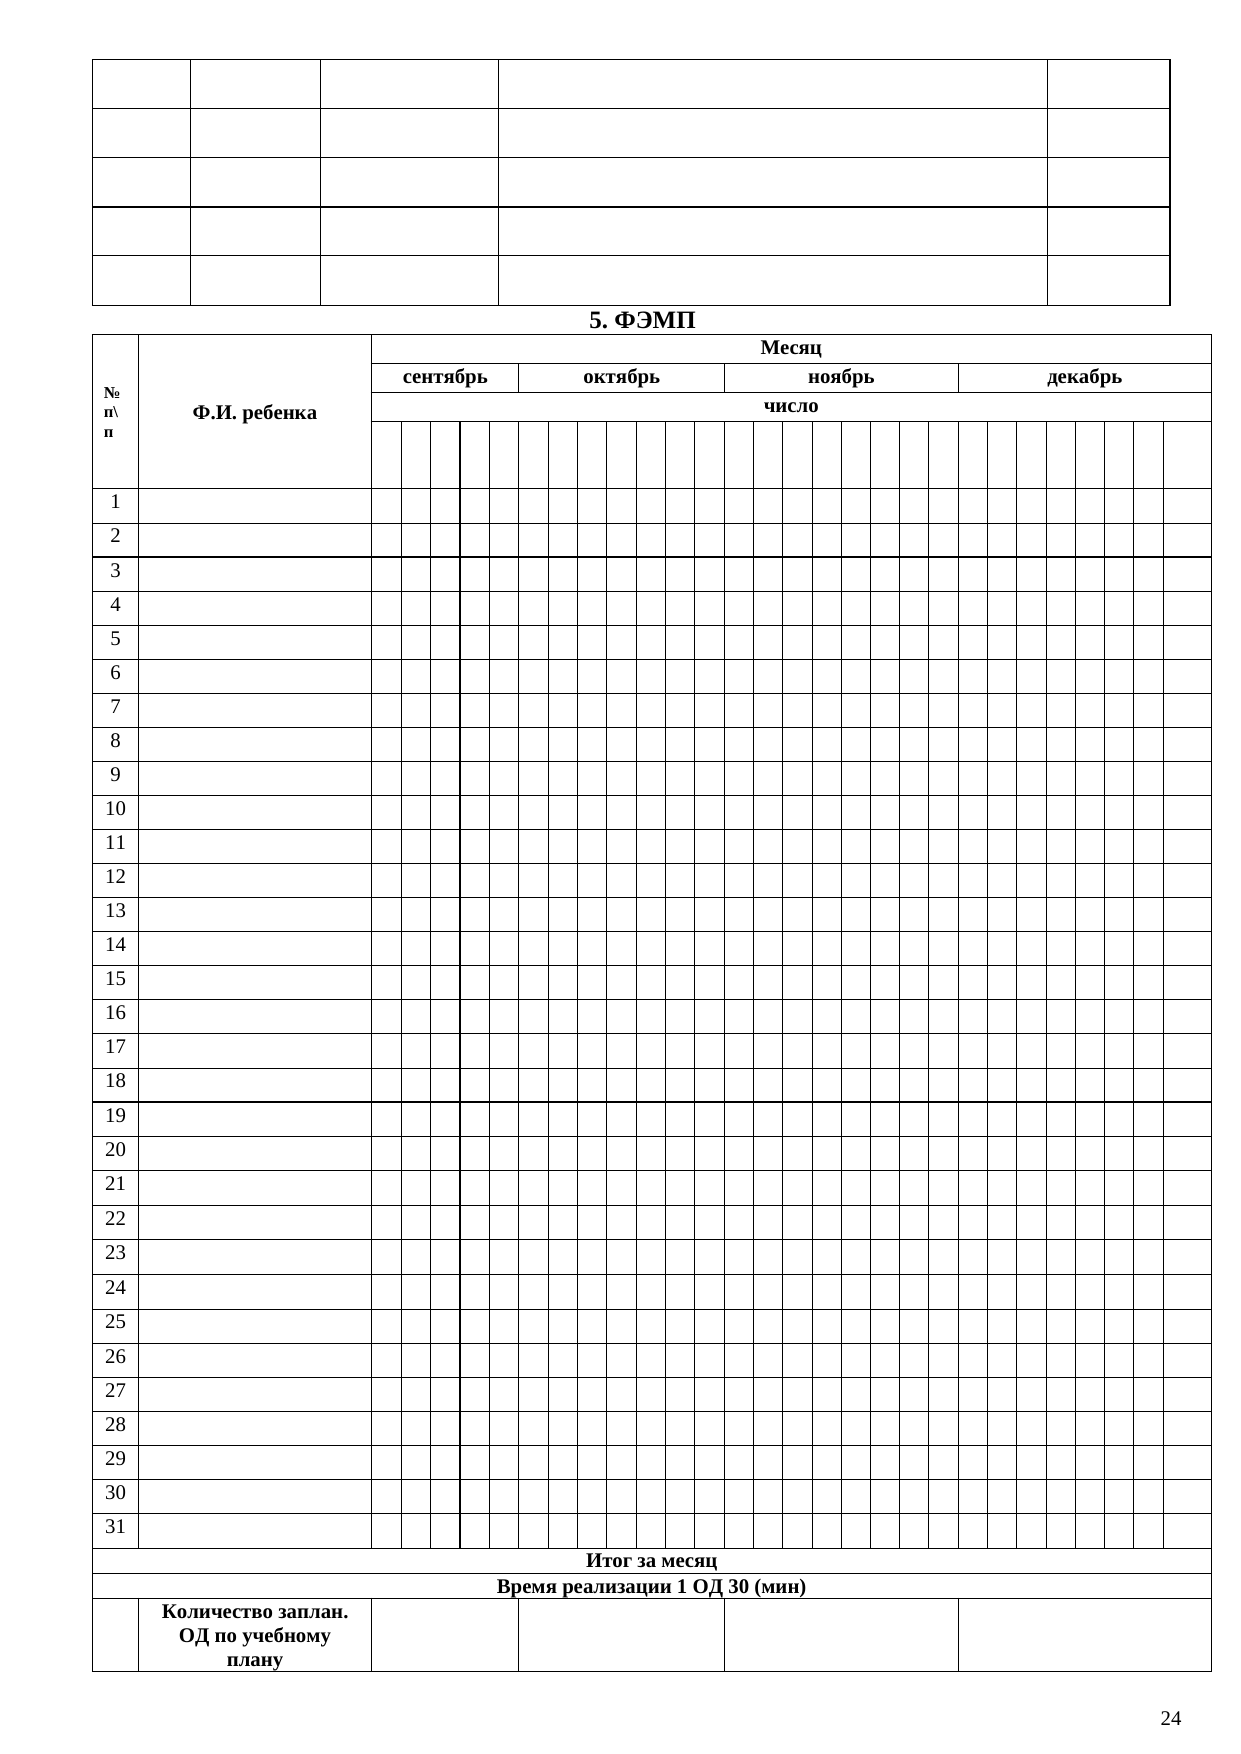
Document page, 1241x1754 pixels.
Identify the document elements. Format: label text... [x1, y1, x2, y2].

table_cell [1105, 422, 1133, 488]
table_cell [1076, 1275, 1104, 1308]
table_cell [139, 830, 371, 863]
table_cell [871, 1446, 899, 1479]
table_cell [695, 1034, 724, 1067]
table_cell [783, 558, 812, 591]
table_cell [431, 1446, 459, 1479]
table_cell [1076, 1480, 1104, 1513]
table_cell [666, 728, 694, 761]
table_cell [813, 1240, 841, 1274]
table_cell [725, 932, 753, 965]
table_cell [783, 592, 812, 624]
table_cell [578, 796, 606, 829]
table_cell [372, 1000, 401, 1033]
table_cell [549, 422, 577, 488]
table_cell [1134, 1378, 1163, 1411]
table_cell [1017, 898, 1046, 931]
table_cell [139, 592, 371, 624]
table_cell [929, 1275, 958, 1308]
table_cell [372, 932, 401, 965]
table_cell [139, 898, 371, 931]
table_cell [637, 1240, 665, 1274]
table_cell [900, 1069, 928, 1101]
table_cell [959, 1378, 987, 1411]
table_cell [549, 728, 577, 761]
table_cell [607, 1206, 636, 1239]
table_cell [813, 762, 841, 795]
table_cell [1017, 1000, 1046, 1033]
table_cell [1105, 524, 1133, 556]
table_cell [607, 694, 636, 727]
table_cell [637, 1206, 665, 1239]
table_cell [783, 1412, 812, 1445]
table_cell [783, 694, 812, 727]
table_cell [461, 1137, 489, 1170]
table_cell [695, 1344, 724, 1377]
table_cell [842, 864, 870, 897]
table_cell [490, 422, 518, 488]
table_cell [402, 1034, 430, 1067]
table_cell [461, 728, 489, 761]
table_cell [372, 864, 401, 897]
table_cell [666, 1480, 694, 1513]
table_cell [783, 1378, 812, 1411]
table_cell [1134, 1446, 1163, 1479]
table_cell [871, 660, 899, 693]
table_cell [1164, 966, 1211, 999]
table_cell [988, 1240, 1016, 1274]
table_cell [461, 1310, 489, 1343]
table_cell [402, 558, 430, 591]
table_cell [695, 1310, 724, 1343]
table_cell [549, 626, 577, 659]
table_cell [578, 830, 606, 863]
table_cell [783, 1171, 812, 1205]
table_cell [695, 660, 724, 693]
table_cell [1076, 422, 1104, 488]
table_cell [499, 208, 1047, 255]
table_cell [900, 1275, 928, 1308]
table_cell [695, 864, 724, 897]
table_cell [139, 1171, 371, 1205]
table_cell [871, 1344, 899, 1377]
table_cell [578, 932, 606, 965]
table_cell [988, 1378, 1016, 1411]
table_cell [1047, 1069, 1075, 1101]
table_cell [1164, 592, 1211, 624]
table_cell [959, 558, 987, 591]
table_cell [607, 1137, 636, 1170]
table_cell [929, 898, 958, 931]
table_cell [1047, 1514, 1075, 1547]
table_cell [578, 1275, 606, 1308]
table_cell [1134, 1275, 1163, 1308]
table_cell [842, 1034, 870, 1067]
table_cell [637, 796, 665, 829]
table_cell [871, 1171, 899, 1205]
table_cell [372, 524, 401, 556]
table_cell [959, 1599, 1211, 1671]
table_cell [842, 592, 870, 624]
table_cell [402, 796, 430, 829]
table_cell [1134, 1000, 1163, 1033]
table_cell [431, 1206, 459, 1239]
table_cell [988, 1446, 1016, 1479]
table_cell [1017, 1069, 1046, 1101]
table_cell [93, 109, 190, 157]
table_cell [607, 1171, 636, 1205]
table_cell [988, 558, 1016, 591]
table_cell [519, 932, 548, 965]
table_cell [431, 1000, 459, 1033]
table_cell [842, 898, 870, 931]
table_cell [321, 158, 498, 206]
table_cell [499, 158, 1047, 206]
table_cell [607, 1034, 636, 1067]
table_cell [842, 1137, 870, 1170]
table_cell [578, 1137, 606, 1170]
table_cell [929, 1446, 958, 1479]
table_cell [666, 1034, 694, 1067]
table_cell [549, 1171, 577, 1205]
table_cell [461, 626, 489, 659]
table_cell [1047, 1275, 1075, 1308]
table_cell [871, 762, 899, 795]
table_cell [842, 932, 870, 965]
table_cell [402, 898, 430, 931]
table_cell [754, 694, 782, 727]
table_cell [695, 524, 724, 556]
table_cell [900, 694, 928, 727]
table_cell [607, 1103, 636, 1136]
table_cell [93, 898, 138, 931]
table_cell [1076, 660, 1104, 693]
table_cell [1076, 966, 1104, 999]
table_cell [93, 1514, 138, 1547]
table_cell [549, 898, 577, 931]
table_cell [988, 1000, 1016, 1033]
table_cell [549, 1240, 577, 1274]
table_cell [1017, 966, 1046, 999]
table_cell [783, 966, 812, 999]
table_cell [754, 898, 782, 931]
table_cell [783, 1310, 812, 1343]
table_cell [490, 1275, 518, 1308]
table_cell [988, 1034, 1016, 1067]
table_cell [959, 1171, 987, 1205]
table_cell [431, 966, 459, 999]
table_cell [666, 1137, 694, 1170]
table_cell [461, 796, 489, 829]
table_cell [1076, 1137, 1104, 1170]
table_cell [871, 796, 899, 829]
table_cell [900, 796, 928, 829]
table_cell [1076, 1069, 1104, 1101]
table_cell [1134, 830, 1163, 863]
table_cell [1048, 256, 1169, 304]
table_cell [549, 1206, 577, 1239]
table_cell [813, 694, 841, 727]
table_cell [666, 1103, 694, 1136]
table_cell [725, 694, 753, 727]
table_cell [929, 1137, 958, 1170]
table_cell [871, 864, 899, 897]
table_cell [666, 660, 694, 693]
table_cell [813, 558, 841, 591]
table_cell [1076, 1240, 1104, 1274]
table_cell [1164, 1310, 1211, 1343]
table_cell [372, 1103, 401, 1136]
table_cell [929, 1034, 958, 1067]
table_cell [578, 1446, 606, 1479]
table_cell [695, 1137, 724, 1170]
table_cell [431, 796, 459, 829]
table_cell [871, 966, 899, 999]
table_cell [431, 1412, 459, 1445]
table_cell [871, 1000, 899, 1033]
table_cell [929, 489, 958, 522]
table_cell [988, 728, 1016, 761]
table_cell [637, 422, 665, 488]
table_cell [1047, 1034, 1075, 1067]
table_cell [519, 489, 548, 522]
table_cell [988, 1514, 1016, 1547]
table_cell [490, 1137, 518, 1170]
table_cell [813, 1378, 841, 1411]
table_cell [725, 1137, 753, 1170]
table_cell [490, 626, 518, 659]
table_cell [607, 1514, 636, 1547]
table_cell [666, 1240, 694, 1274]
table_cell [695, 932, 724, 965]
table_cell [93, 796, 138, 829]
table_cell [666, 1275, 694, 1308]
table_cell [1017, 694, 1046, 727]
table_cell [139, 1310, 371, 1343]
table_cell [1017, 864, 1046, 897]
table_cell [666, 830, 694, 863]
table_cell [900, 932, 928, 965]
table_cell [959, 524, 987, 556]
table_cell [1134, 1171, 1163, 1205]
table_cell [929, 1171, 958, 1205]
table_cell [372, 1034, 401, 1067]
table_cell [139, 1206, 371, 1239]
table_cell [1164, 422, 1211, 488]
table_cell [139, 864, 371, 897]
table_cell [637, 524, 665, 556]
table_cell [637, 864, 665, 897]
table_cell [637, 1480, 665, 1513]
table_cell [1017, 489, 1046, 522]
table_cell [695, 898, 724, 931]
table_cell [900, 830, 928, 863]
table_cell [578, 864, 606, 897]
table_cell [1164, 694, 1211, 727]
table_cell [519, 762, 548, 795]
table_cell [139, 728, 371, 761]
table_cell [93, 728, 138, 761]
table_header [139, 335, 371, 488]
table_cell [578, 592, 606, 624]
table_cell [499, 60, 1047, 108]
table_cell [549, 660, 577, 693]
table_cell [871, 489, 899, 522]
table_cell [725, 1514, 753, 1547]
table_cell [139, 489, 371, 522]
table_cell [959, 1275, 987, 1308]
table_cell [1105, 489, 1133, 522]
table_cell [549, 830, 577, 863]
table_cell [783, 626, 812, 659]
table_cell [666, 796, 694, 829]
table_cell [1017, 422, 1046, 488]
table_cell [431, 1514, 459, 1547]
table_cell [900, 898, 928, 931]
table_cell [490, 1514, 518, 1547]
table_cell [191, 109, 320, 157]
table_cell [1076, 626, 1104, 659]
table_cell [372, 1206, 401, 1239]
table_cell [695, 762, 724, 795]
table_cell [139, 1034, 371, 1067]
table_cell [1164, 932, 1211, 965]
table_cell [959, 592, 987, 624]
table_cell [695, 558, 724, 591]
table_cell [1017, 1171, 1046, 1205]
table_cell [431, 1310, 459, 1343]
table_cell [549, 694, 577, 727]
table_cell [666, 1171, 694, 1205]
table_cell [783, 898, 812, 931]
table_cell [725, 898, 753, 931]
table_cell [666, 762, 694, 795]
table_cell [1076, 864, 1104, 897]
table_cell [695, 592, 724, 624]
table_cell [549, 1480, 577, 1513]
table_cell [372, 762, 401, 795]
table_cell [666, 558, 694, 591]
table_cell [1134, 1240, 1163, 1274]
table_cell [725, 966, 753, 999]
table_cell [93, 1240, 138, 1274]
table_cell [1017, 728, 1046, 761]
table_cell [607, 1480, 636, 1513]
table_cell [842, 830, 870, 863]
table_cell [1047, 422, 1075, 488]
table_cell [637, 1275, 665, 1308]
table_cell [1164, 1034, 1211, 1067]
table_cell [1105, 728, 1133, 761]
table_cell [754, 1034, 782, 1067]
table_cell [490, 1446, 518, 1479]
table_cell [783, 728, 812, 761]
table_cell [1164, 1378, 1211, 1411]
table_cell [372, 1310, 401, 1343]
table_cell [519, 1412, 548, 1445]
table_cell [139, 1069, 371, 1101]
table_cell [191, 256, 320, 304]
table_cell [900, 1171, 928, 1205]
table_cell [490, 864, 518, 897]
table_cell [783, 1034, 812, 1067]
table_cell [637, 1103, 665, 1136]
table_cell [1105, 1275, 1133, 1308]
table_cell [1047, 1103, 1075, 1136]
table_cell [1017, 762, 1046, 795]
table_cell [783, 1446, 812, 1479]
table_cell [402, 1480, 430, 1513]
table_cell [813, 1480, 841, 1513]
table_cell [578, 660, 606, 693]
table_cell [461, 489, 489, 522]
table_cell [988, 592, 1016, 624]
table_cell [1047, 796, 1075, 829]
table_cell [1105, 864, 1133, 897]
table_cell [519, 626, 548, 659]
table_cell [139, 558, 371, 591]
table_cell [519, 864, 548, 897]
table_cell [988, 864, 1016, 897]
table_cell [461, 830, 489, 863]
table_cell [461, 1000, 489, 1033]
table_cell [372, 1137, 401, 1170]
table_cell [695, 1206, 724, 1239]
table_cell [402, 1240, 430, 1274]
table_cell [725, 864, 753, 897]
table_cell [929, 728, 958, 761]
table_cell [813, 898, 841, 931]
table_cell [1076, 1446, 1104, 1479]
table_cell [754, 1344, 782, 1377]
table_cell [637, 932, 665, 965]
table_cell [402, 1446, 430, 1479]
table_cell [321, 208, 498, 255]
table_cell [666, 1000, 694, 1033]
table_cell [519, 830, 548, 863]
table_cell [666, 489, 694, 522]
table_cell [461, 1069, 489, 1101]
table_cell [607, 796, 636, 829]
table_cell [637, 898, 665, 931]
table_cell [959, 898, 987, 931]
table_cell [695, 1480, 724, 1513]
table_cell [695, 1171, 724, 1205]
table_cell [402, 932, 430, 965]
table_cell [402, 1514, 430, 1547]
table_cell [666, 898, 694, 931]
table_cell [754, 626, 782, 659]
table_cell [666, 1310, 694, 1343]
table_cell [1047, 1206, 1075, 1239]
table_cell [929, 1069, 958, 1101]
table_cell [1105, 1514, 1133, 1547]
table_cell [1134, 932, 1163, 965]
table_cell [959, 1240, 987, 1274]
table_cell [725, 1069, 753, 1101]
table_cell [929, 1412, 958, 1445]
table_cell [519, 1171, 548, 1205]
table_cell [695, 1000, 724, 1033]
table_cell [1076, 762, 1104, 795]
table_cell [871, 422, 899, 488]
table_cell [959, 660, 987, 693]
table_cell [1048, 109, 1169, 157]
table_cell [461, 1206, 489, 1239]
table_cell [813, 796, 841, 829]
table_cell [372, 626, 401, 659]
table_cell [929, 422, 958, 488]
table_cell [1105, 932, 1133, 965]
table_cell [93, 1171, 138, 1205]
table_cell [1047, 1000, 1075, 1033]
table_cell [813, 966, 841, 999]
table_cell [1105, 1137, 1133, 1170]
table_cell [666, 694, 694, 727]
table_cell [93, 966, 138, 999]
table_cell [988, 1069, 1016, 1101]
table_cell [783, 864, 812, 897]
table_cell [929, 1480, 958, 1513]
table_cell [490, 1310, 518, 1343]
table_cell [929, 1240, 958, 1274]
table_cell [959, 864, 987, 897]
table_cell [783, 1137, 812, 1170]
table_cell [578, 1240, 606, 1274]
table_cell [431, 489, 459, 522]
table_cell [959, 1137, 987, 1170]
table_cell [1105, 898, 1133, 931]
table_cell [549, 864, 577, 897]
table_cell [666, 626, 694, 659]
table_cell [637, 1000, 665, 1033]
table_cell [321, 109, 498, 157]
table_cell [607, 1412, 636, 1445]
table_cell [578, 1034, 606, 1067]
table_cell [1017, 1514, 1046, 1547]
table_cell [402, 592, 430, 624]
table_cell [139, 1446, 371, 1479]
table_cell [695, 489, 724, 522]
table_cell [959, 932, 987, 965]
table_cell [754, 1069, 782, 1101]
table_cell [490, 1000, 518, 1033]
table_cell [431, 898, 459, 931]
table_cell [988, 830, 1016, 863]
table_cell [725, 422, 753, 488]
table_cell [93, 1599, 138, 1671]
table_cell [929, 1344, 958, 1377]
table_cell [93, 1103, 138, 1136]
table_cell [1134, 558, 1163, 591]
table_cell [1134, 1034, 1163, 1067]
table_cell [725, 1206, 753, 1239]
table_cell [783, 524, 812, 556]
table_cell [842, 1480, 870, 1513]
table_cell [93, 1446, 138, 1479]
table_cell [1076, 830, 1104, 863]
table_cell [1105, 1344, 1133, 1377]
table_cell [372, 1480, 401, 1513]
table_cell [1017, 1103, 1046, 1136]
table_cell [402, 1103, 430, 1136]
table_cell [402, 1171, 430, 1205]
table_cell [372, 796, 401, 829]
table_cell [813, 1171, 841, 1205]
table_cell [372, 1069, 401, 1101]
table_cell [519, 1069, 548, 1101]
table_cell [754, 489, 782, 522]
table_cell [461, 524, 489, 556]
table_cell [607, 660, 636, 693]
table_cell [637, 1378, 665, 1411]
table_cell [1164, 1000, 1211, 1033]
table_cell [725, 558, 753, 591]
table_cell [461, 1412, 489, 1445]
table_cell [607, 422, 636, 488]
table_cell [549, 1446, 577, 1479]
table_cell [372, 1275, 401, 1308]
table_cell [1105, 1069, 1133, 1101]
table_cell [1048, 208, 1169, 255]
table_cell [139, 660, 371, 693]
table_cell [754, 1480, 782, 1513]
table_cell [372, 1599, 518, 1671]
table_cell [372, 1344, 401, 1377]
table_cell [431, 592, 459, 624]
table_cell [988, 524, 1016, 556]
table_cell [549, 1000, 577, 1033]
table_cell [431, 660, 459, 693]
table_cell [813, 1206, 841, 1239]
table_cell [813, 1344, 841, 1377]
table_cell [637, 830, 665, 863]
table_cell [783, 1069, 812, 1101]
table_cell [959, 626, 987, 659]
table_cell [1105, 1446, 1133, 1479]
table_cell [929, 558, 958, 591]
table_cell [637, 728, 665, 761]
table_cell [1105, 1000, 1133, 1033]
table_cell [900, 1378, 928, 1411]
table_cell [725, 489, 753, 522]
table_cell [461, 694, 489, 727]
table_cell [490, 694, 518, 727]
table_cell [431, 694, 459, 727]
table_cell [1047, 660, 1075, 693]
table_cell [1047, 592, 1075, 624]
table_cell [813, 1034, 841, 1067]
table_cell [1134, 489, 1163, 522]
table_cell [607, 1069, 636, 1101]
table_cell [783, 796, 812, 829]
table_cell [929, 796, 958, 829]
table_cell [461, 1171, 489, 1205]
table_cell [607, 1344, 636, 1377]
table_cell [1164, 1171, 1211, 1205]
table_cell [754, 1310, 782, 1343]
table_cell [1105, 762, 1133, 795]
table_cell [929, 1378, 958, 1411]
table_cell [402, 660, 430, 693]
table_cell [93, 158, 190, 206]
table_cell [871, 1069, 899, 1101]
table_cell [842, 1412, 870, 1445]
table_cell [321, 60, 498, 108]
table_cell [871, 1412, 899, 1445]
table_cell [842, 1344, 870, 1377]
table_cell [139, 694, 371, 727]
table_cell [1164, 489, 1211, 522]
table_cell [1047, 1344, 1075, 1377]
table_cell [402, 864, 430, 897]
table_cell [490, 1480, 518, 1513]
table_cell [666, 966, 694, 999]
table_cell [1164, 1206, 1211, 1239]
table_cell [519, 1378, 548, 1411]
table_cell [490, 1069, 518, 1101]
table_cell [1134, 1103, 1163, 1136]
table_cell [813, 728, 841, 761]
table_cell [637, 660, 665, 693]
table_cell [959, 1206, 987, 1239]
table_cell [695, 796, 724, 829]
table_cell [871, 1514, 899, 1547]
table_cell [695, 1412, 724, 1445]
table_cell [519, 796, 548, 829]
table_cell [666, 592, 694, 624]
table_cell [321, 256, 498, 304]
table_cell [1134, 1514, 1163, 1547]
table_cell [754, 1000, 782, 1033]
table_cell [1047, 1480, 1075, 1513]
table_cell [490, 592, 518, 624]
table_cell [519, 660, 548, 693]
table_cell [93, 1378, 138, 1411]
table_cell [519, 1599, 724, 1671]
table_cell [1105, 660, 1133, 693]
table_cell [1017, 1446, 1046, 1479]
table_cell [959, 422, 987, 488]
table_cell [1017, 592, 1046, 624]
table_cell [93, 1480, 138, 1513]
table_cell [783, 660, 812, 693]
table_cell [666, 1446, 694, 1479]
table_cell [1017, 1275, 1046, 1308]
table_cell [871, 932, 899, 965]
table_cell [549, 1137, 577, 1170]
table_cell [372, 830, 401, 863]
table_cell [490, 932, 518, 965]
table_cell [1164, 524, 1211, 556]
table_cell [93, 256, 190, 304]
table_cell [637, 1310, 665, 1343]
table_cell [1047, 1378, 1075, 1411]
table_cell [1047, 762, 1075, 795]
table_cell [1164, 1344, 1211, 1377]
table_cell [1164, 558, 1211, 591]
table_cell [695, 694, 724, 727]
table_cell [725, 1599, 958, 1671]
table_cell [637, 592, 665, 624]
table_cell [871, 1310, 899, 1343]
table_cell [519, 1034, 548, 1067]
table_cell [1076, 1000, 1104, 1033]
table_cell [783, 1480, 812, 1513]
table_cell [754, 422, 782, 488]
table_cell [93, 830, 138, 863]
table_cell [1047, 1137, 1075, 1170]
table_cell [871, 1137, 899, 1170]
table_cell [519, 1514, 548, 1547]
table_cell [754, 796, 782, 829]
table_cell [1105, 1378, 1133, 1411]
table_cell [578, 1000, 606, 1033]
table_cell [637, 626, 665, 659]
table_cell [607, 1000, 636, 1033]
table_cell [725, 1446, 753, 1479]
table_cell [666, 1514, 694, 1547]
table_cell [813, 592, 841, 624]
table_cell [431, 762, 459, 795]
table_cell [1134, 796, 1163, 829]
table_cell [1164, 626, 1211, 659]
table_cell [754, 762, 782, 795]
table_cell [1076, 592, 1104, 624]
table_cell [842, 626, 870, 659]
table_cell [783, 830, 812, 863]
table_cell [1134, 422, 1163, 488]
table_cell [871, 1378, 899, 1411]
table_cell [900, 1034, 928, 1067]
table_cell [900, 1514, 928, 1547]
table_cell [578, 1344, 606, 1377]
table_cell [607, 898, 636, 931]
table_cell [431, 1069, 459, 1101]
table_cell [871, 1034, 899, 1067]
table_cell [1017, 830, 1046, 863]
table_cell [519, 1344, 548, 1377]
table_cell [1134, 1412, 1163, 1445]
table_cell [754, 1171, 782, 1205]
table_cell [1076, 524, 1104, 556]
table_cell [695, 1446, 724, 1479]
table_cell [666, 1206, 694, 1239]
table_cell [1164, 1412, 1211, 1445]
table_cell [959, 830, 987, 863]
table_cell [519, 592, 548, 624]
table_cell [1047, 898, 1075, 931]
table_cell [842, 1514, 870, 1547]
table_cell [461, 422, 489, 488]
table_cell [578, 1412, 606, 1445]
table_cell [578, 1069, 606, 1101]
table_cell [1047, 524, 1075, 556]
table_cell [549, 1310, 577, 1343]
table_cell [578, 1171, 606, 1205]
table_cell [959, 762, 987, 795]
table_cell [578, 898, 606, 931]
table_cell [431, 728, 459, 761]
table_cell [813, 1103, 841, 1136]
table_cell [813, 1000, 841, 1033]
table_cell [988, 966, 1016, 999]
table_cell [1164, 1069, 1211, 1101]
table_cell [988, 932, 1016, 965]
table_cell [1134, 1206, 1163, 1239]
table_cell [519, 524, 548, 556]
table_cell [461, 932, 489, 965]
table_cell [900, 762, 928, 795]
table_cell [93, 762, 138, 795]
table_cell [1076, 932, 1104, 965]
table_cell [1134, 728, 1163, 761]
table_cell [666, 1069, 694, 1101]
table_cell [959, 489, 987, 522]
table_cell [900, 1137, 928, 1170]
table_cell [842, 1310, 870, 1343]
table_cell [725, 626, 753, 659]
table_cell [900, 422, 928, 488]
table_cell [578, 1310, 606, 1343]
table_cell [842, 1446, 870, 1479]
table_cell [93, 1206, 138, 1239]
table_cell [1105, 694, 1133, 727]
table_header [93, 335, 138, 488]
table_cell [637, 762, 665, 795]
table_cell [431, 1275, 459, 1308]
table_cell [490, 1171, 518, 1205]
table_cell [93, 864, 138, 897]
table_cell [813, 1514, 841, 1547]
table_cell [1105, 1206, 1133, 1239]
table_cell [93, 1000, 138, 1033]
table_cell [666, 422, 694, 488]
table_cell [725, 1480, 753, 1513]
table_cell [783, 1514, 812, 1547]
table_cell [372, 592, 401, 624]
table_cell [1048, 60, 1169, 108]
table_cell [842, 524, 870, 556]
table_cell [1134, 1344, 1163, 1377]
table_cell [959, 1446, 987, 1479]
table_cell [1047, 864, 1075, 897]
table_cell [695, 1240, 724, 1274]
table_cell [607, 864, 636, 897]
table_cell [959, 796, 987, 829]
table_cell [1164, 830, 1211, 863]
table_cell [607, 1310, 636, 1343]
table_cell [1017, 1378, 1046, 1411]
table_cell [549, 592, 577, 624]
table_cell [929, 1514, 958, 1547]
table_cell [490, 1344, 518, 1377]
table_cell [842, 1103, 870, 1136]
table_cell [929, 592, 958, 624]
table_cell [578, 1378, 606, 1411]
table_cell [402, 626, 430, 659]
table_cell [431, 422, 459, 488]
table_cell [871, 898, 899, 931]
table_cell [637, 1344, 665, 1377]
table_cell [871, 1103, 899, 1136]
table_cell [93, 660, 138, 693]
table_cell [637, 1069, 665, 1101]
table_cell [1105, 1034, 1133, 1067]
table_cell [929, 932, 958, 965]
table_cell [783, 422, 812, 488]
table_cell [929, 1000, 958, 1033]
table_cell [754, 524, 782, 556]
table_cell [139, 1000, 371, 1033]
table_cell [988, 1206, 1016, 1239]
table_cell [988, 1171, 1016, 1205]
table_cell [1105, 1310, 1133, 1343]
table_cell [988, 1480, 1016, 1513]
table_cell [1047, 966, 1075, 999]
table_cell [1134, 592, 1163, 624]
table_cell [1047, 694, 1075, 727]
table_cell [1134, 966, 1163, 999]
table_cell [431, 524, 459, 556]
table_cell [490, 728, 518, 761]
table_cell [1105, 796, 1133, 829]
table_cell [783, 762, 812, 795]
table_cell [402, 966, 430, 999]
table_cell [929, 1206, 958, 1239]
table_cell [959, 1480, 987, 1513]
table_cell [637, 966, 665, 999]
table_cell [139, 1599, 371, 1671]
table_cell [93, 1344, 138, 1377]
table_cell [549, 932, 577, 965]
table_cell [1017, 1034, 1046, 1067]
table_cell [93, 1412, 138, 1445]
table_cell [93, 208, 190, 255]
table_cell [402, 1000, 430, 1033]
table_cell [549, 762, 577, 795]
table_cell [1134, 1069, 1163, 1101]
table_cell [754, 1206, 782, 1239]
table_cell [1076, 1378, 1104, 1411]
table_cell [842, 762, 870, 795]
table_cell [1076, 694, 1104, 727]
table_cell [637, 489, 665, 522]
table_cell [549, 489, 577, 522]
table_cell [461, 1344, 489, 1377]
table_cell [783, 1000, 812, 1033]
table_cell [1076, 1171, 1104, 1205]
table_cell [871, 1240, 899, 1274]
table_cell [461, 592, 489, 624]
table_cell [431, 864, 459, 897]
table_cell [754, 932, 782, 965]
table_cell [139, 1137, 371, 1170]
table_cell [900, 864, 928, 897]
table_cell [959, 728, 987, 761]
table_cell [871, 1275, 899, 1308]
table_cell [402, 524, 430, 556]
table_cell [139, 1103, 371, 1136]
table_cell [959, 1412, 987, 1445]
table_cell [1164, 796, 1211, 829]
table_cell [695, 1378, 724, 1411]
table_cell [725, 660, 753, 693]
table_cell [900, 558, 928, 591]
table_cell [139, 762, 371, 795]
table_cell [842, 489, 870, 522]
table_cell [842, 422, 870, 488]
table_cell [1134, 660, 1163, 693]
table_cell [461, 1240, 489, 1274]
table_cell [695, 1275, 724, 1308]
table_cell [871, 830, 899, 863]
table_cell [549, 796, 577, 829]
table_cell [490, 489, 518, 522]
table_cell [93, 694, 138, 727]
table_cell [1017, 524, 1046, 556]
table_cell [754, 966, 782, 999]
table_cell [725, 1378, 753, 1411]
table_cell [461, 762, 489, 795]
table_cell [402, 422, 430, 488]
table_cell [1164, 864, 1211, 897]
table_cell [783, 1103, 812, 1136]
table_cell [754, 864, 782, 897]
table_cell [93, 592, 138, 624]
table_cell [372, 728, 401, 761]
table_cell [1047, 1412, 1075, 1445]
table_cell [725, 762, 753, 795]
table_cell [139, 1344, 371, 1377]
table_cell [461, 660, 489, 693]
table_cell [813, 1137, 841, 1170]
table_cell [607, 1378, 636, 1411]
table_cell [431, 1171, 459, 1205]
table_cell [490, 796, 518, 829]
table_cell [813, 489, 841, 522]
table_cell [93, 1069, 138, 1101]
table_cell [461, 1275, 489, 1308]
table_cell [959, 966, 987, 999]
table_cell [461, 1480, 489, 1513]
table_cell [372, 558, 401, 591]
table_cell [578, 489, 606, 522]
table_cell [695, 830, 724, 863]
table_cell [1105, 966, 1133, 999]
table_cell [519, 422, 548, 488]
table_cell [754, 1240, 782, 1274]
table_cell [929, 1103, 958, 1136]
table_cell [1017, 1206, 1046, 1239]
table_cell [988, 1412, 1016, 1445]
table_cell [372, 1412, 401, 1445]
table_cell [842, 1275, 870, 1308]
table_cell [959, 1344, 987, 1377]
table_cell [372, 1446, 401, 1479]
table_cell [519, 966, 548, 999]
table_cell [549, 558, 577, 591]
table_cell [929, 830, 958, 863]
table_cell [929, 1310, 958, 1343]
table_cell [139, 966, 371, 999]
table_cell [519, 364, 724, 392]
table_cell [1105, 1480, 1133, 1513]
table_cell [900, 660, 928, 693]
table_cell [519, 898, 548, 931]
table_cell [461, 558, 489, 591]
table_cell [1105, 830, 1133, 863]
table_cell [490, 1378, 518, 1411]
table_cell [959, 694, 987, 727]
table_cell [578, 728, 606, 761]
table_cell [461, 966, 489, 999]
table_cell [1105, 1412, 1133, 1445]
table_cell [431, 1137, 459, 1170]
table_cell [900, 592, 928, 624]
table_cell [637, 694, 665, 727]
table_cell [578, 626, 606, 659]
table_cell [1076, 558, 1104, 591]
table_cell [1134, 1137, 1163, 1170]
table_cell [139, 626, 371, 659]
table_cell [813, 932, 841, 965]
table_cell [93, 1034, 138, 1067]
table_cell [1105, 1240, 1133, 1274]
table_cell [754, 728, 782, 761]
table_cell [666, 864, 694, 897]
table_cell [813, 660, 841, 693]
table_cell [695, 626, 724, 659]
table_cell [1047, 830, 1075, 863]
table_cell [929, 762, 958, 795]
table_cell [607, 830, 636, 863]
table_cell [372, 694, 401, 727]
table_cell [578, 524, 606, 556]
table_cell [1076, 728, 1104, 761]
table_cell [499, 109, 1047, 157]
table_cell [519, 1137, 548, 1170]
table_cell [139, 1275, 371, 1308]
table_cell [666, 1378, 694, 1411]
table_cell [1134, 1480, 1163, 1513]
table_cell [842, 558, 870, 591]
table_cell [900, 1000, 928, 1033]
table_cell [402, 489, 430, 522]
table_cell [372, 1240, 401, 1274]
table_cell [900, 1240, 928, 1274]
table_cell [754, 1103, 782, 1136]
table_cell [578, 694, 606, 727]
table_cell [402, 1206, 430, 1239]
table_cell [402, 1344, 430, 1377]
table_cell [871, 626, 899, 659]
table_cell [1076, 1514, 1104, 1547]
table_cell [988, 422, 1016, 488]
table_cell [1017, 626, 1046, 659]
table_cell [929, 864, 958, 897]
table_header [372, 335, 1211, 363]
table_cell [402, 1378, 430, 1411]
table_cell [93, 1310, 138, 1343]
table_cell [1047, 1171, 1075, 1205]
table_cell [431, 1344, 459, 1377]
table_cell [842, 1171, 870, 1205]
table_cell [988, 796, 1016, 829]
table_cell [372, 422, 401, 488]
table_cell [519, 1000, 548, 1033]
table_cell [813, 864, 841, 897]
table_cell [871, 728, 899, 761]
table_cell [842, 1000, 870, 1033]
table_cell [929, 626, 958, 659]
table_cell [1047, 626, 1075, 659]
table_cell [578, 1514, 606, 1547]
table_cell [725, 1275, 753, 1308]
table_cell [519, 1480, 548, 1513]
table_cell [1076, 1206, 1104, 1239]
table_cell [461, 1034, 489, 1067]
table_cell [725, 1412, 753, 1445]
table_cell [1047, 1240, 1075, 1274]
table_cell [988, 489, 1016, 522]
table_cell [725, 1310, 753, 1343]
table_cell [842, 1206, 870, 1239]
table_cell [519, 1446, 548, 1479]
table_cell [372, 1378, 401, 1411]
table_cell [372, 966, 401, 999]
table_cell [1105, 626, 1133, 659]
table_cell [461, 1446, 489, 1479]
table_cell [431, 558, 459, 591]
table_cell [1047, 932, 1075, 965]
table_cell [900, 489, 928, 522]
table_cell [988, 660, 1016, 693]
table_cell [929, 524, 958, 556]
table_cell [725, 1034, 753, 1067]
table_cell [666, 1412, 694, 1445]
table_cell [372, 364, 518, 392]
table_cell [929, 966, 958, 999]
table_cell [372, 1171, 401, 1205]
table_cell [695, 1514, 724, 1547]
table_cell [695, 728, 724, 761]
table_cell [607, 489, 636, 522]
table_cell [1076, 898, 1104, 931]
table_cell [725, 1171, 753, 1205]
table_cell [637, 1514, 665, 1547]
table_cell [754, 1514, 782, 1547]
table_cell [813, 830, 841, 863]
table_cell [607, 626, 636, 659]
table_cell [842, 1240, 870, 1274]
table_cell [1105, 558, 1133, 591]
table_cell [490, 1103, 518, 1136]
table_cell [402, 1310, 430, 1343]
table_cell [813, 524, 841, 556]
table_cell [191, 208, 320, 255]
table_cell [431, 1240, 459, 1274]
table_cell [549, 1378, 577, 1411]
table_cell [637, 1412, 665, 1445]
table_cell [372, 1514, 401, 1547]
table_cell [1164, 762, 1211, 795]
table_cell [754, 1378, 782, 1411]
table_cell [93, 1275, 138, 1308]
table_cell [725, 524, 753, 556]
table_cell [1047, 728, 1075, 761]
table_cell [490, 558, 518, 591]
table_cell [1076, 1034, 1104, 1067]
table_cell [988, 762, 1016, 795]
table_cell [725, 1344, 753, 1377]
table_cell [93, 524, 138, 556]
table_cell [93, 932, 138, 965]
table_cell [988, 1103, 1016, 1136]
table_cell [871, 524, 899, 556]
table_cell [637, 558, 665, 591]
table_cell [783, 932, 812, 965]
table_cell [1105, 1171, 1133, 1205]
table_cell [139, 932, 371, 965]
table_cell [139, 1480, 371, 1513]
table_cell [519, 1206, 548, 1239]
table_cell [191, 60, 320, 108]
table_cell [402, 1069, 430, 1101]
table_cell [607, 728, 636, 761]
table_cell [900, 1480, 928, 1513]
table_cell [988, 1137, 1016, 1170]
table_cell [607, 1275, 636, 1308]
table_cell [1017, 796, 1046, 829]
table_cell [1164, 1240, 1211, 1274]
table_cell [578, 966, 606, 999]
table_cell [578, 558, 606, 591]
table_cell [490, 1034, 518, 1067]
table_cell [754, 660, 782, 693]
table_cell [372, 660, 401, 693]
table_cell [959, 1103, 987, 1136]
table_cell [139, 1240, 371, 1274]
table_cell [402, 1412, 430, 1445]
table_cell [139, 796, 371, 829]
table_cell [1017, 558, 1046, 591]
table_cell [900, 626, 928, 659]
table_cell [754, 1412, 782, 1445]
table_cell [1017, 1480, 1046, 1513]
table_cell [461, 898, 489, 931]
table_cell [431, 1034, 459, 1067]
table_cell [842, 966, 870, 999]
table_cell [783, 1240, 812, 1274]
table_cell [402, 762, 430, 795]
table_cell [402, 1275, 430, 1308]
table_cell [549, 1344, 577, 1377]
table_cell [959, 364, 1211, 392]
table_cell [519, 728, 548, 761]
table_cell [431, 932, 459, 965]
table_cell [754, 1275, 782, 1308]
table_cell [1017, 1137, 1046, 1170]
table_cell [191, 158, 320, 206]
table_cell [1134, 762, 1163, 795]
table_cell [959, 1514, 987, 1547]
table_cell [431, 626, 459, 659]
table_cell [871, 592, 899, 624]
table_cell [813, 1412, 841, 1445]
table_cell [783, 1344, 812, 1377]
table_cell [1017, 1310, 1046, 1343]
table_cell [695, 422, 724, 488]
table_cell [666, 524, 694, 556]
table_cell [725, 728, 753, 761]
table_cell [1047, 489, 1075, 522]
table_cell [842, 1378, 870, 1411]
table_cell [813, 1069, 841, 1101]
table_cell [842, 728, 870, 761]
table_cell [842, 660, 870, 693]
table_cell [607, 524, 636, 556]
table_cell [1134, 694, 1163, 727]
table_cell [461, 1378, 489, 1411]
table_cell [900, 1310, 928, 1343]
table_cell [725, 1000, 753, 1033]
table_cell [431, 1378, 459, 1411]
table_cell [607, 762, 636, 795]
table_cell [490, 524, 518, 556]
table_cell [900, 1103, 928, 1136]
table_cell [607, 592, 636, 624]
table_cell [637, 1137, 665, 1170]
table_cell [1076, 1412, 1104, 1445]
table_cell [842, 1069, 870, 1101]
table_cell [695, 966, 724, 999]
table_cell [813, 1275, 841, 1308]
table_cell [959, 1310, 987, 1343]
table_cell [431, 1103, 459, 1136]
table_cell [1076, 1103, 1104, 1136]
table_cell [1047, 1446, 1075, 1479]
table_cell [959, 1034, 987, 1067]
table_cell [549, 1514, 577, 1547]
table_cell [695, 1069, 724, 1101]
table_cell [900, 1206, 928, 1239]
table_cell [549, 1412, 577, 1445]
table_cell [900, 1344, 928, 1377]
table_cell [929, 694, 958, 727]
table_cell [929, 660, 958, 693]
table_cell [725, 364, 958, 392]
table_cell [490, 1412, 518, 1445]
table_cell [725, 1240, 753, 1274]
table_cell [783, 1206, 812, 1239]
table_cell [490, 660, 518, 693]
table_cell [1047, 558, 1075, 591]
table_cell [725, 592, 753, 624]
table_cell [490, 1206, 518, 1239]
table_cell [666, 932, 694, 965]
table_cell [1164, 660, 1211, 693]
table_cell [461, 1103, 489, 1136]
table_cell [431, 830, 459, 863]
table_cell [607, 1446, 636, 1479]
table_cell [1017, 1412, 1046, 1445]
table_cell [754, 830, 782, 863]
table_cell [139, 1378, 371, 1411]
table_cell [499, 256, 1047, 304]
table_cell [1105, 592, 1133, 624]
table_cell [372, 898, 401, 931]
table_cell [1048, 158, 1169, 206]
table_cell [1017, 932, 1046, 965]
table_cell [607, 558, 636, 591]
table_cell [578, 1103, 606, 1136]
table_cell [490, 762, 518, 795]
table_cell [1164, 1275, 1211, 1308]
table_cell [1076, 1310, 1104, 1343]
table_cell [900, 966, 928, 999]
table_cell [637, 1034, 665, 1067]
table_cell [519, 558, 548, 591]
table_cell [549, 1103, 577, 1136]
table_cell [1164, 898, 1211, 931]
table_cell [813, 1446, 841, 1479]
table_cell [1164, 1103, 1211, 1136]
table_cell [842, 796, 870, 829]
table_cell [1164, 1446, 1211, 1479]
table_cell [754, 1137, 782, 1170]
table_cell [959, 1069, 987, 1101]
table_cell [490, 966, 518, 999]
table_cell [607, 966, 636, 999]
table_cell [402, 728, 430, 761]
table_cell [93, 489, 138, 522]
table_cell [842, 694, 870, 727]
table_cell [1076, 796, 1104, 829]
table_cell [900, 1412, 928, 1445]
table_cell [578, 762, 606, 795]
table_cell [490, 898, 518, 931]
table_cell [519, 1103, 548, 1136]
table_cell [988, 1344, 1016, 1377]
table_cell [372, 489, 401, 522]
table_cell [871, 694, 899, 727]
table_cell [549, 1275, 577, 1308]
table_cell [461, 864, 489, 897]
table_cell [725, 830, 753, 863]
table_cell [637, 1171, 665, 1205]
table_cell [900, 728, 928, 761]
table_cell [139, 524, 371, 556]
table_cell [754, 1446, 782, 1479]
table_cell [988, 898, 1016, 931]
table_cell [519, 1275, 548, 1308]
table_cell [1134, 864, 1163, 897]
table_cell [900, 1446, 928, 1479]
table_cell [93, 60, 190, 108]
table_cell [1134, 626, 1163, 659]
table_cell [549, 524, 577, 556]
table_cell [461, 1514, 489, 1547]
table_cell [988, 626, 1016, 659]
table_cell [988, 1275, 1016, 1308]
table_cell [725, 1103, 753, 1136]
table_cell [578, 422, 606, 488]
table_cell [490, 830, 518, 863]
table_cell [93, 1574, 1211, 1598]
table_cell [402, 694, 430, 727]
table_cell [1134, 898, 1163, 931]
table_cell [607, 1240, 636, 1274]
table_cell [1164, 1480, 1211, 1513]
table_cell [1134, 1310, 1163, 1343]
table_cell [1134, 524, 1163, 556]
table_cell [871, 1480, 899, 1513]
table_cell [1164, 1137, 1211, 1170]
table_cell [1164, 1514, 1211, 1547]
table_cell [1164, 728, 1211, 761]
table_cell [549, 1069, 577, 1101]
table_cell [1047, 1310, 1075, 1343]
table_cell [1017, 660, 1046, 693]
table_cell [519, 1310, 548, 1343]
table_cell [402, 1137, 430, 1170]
text 5. ФЭМП [103, 306, 1181, 334]
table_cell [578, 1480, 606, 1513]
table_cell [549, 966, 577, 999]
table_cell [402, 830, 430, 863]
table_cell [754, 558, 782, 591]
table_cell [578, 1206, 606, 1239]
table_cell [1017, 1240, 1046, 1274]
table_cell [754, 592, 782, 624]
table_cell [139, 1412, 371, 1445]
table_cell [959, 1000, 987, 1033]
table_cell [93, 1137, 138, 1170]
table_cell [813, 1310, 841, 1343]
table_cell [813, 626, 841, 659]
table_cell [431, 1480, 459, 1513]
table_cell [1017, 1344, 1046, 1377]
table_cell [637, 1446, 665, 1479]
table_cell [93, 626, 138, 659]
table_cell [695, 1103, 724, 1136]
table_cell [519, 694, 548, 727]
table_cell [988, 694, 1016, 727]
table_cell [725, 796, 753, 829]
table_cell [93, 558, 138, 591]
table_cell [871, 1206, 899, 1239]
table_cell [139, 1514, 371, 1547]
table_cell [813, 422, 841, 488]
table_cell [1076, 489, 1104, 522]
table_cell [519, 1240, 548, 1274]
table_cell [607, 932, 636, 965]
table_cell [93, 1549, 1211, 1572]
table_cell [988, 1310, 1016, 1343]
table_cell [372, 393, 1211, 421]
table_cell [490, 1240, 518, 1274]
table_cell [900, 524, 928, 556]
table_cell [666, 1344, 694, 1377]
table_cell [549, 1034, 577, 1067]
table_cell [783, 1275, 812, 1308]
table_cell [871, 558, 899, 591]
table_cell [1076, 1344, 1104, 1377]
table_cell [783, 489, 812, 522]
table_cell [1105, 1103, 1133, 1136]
